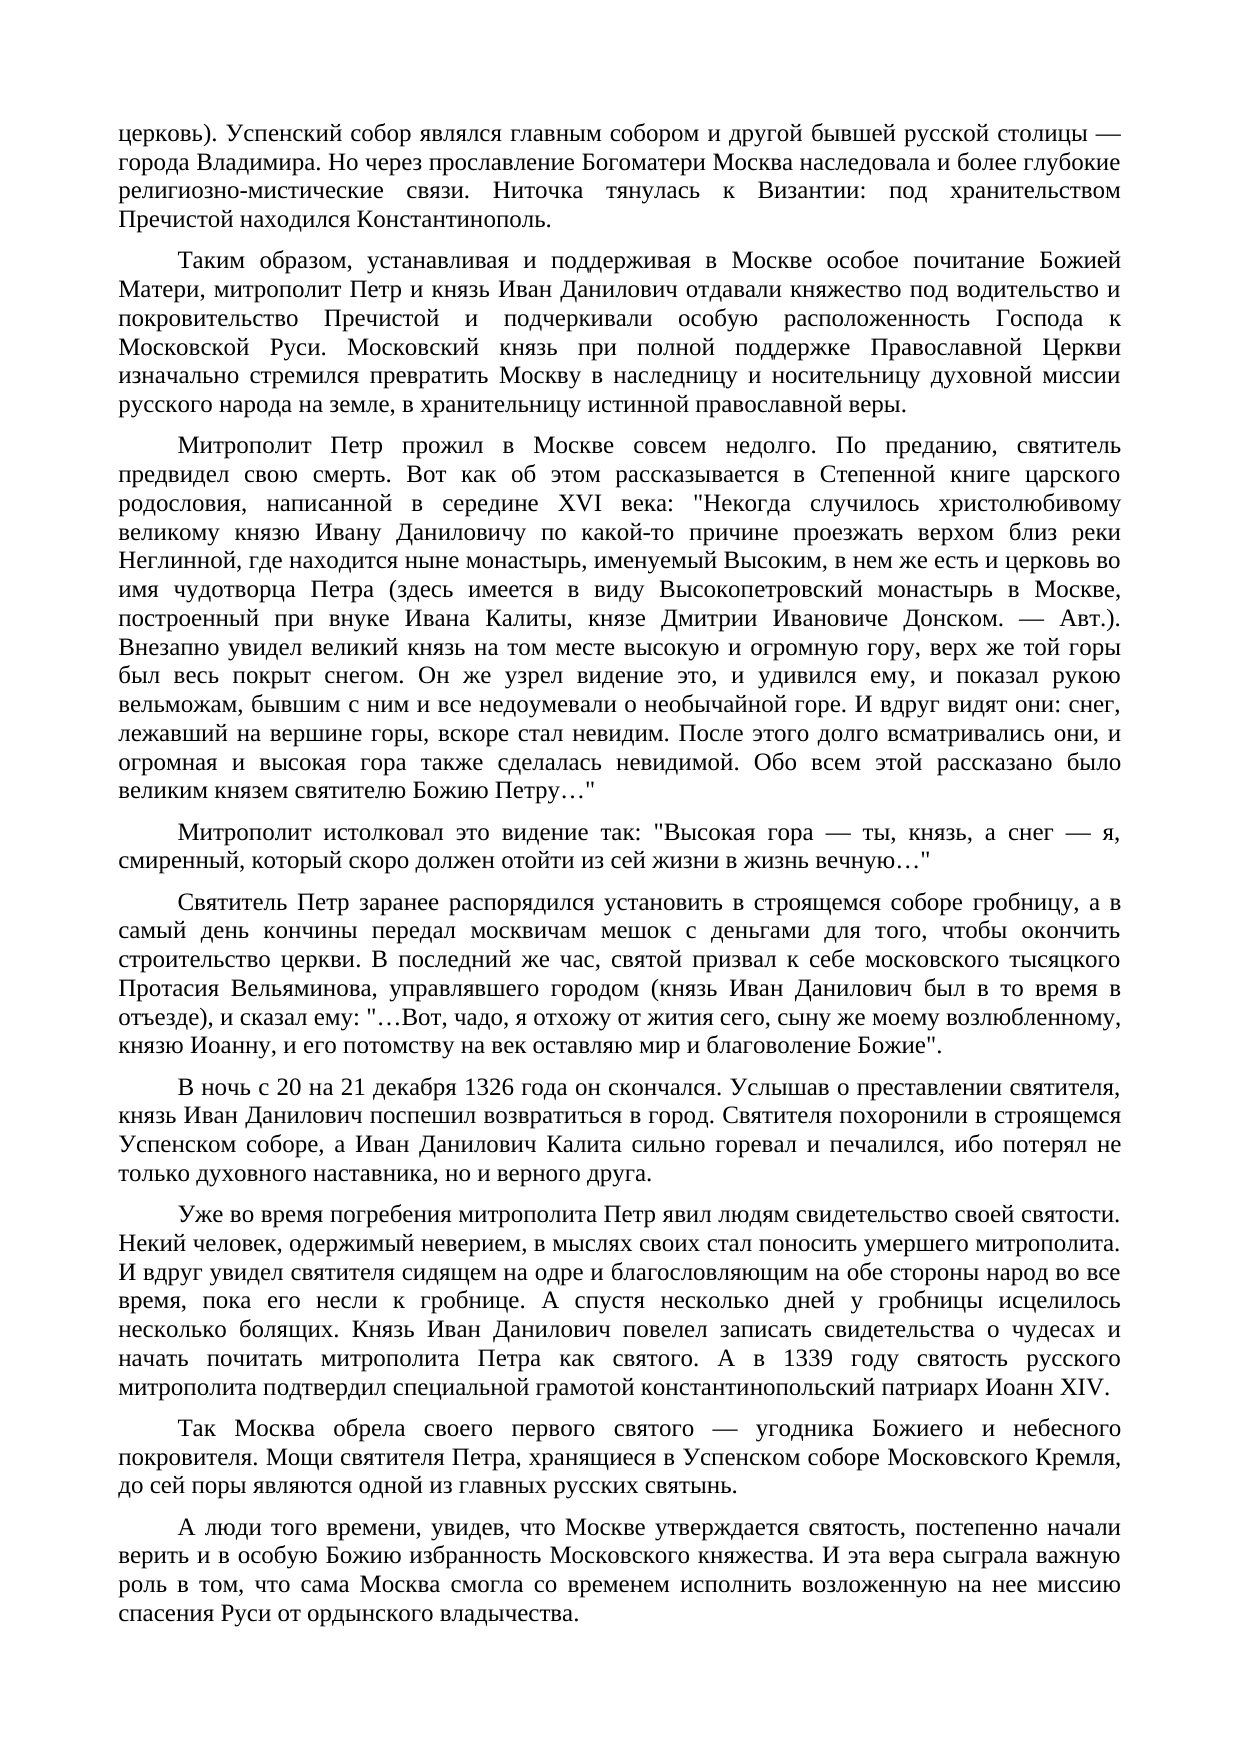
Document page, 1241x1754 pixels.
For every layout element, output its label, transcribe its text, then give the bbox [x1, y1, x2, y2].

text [118, 118, 1122, 233]
text Так Москва обрела своего первого святого — угодника Божиего и небесного покровителя. Мощи святителя Петра, хранящиеся в Успенском соборе Московского Кремля, до сей поры являются одной из главных русских святынь. [118, 1413, 1122, 1499]
text Митрополит истолковал это видение так: "Высокая гора — ты, князь, а снег — я, смиренный, который скоро должен отойти из сей жизни в жизнь вечную…" [118, 817, 1122, 874]
text Святитель Петр заранее распорядился установить в строящемся соборе гробницу, а в самый день кончины передал москвичам мешок с деньгами для того, чтобы окончить строительство церкви. В последний же час, святой призвал к себе московского тысяцкого Протасия Вельяминова, управлявшего городом (князь Иван Данилович был в то время в отъезде), и сказал ему: "…Вот, чадо, я отхожу от жития сего, сыну же моему возлюбленному, князю Иоанну, и его потомству на век оставляю мир и благоволение Божие". [118, 887, 1122, 1059]
text Митрополит Петр прожил в Москве совсем недолго. По преданию, святитель предвидел свою смерть. Вот как об этом рассказывается в Степенной книге царского родословия, написанной в середине XVI века: "Некогда случилось христолюбивому великому князю Ивану Даниловичу по какой-то причине проезжать верхом близ реки Неглинной, где находится ныне монастырь, именуемый Высоким, в нем же есть и церковь во имя чудотворца Петра (здесь имеется в виду Высокопетровский монастырь в Москве, построенный при внуке Ивана Калиты, князе Дмитрии Ивановиче Донском. — Авт.). Внезапно увидел великий князь на том месте высокую и огромную гору, верх же той горы был весь покрыт снегом. Он же узрел видение это, и удивился ему, и показал рукою вельможам, бывшим с ним и все недоумевали о необычайной горе. И вдруг видят они: снег, лежавший на вершине горы, вскоре стал невидим. После этого долго всматривались они, и огромная и высокая гора также сделалась невидимой. Обо всем этой рассказано было великим князем святителю Божию Петру…" [118, 431, 1122, 804]
text Таким образом, устанавливая и поддерживая в Москве особое почитание Божией Матери, митрополит Петр и князь Иван Данилович отдавали княжество под водительство и покровительство Пречистой и подчеркивали особую расположенность Господа к Московской Руси. Московский князь при полной поддержке Православной Церкви изначально стремился превратить Москву в наследницу и носительницу духовной миссии русского народа на земле, в хранительницу истинной православной веры. [118, 246, 1122, 418]
text А люди того времени, увидев, что Москве утверждается святость, постепенно начали верить и в особую Божию избранность Московского княжества. И эта вера сыграла важную роль в том, что сама Москва смогла со временем исполнить возложенную на нее миссию спасения Руси от ордынского владычества. [118, 1512, 1122, 1627]
text Уже во время погребения митрополита Петр явил людям свидетельство своей святости. Некий человек, одержимый неверием, в мыслях своих стал поносить умершего митрополита. И вдруг увидел святителя сидящем на одре и благословляющим на обе стороны народ во все время, пока его несли к гробнице. А спустя несколько дней у гробницы исцелилось несколько болящих. Князь Иван Данилович повелел записать свидетельства о чудесах и начать почитать митрополита Петра как святого. А в 1339 году святость русского митрополита подтвердил специальной грамотой константинопольский патриарх Иоанн XIV. [118, 1199, 1122, 1401]
text В ночь с 20 на 21 декабря 1326 года он скончался. Услышав о преставлении святителя, князь Иван Данилович поспешил возвратиться в город. Святителя похоронили в строящемся Успенском соборе, а Иван Данилович Калита сильно горевал и печалился, ибо потерял не только духовного наставника, но и верного друга. [118, 1072, 1122, 1187]
